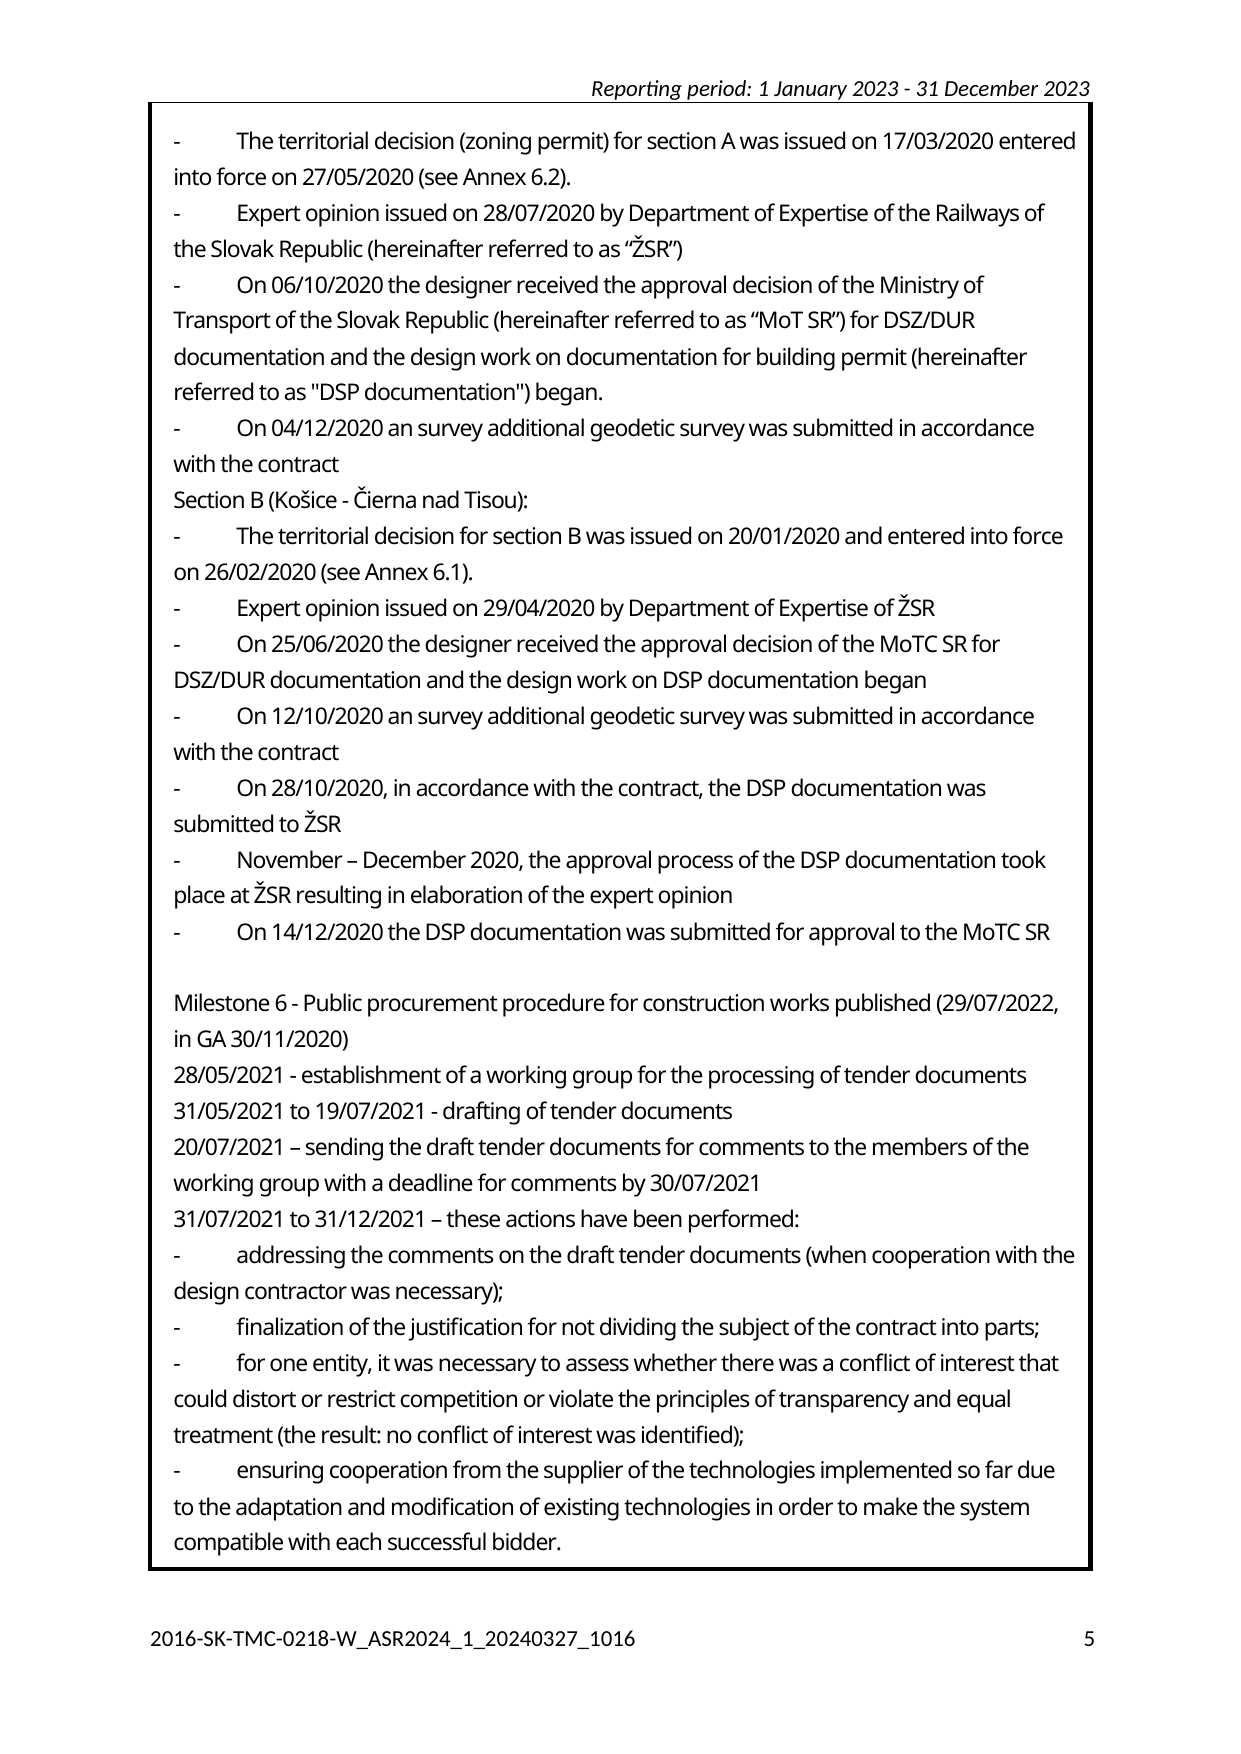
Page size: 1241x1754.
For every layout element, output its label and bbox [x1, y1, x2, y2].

table_cell [152, 103, 1088, 1566]
